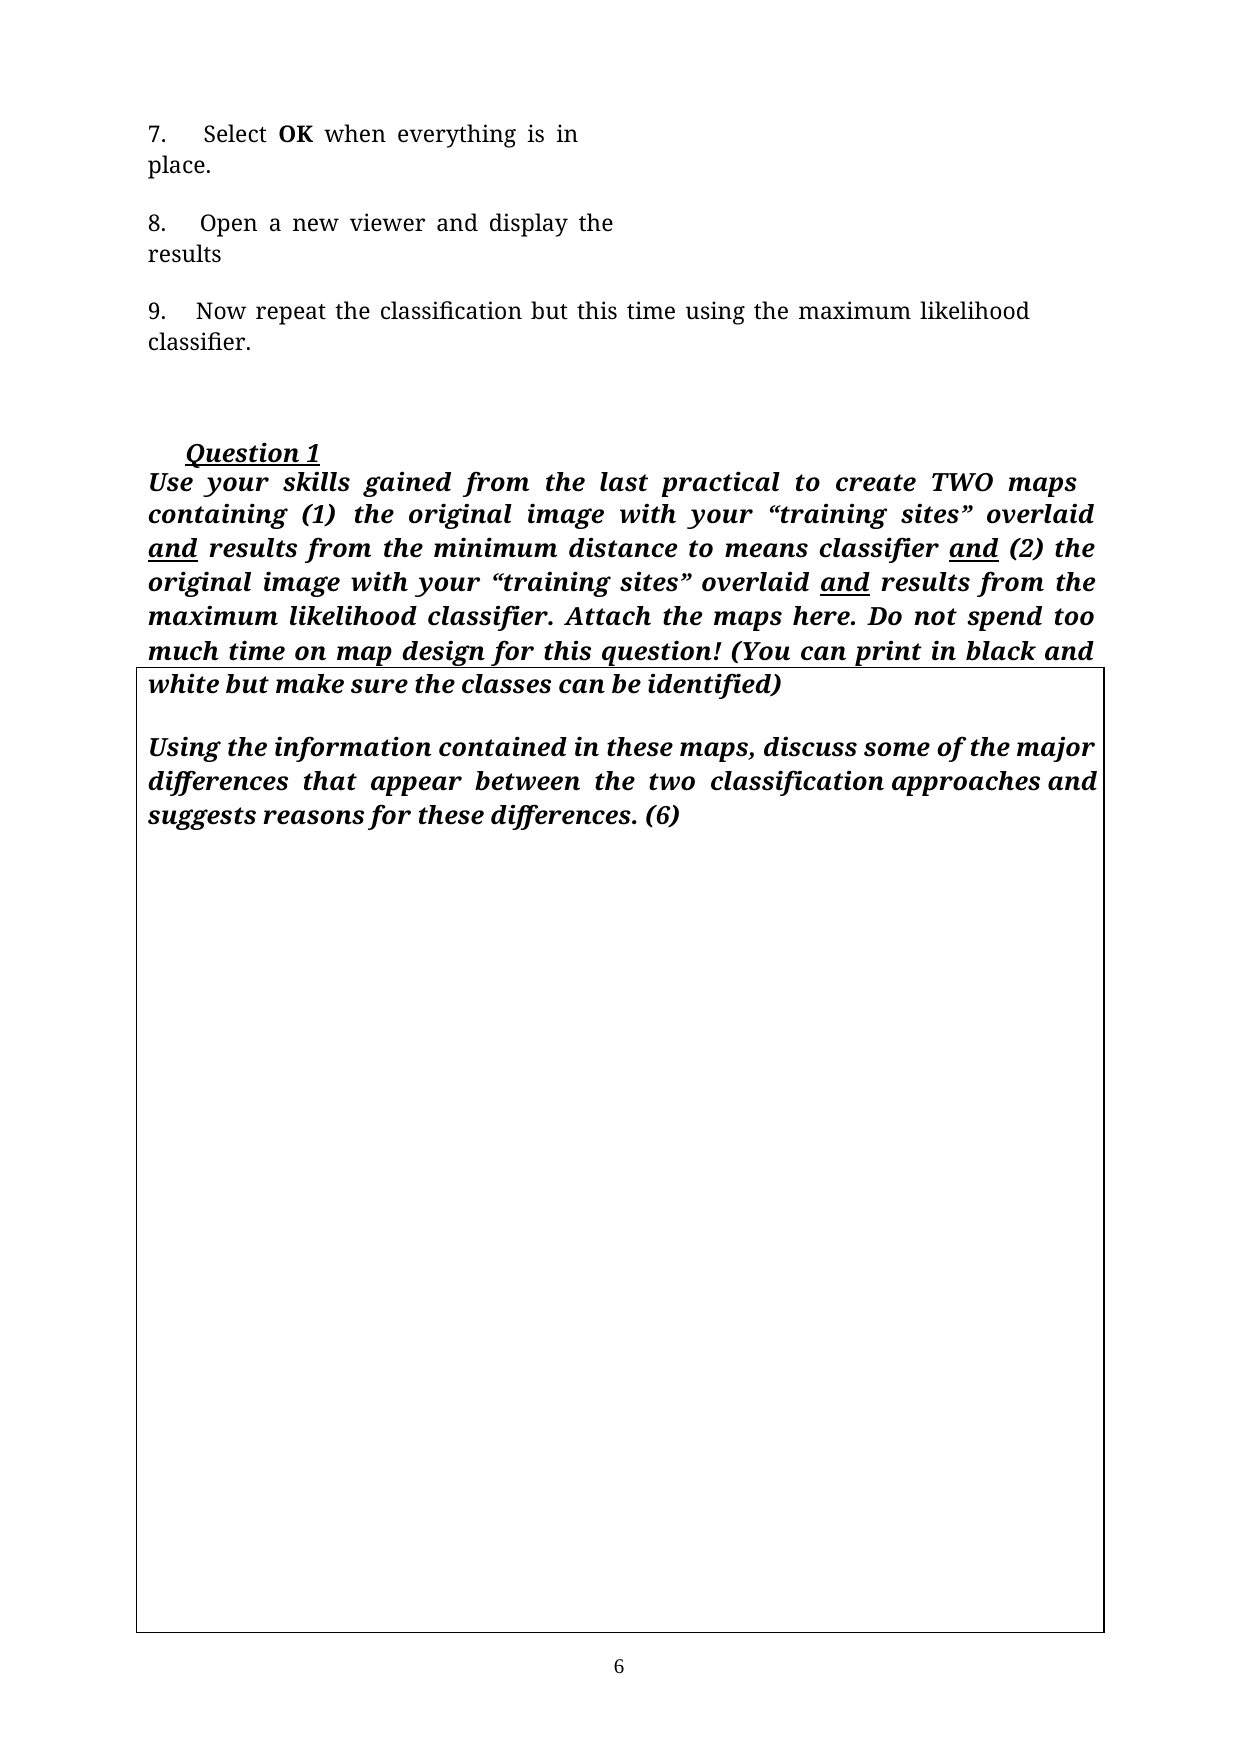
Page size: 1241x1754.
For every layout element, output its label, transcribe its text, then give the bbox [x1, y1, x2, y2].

text 8. Open a new viewer and display the results [148, 207, 613, 269]
text containing (1) the original image with your “training sites” overlaid and results from the minimum distance to means classifier and (2) the original image with your “training sites” overlaid and results from the maximum likelihood classifier. Attach the maps here. Do not spend too much time on map design for this question! (You can print in black and white but make sure the classes can be identified) [148, 497, 1098, 701]
text Question 1 [148, 436, 326, 470]
text Use your skills gained from the last practical to create TWO maps [148, 470, 1097, 497]
text 7. Select OK when everything is in place. [148, 118, 578, 180]
text Using the information contained in these maps, discuss some of the major differences that appear between the two classification approaches and suggests reasons for these differences. (6) [148, 729, 1098, 832]
text 9. Now repeat the classification but this time using the maximum likelihood classifier. [148, 295, 1031, 358]
